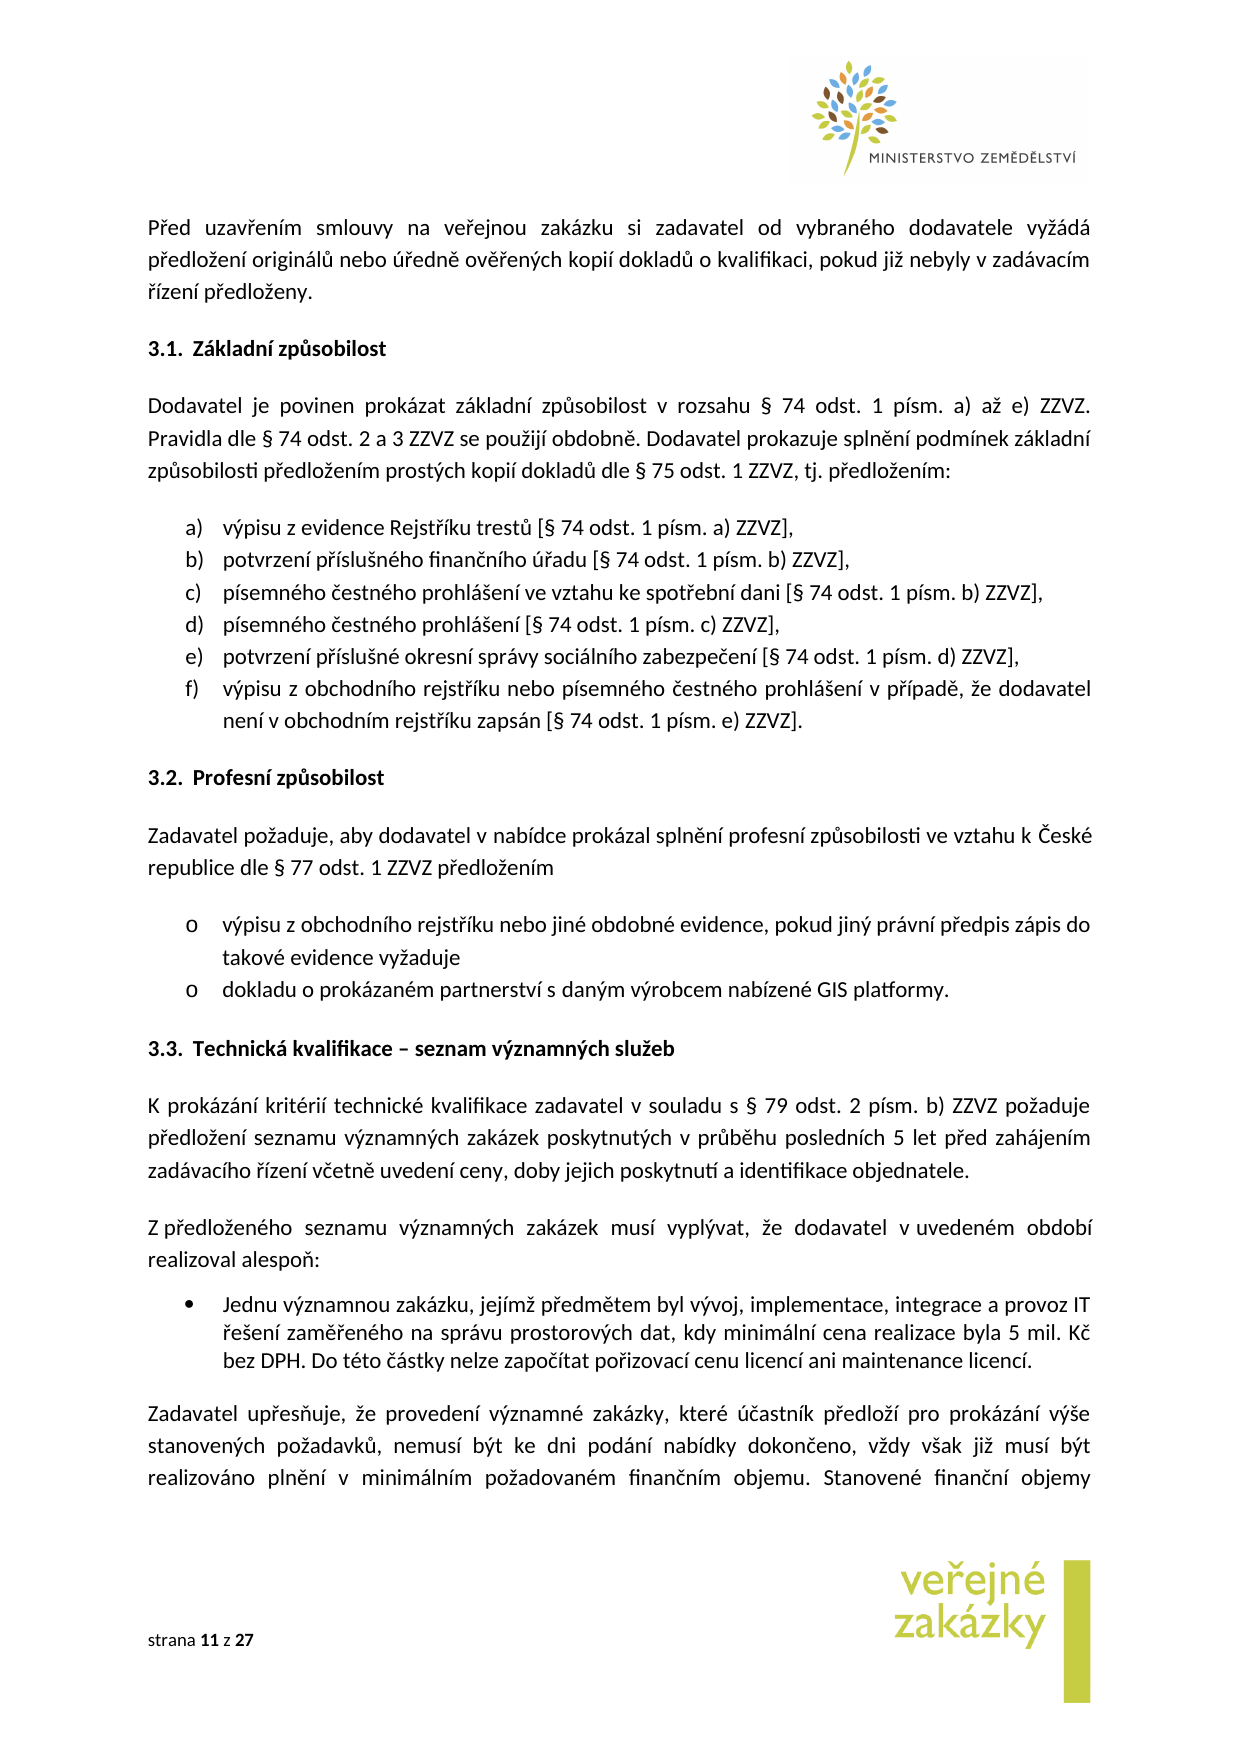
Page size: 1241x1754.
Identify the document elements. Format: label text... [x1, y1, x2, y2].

list potvrzení příslušné okresní správy sociálního zabezpečení [§ 74 odst. 1 písm. d) ZZVZ], [185, 642, 1092, 670]
subtitle Základní způsobilost [148, 334, 1092, 362]
subtitle Profesní způsobilost [148, 763, 1092, 792]
list písemného čestného prohlášení ve vztahu ke spotřební dani [§ 74 odst. 1 písm. b) ZZVZ], [185, 578, 1092, 606]
list výpisu z evidence Rejstříku trestů [§ 74 odst. 1 písm. a) ZZVZ], [185, 513, 1092, 541]
list Zadavatel požaduje, aby dodavatel v nabídce prokázal splnění profesní způsobilosti ve vztahu k České republice dle § 77 odst. 1 ZZVZ předložením [148, 821, 1092, 881]
list výpisu z obchodního rejstříku nebo písemného čestného prohlášení v případě, že dodavatel není v obchodním rejstříku zapsán [§ 74 odst. 1 písm. e) ZZVZ]. [185, 674, 1092, 734]
picture [893, 1560, 1091, 1703]
list Jednu významnou zakázku, jejímž předmětem byl vývoj, implementace, integrace a provoz IT řešení zaměřeného na správu prostorových dat, kdy minimální cena realizace byla 5 mil. Kč bez DPH. Do této částky nelze započítat pořizovací cenu licencí ani maintenance licencí. [185, 1290, 1092, 1374]
list dokladu o prokázaném partnerství s daným výrobcem nabízené GIS platformy. [185, 976, 1092, 1005]
picture [787, 54, 1088, 186]
list výpisu z obchodního rejstříku nebo jiné obdobné evidence, pokud jiný právní předpis zápis do takové evidence vyžaduje [185, 910, 1092, 971]
list Dodavatel je povinen prokázat základní způsobilost v rozsahu § 74 odst. 1 písm. a) až e) ZZVZ. Pravidla dle § 74 odst. 2 a 3 ZZVZ se použijí obdobně. Dodavatel prokazuje splnění podmínek základní způsobilosti předložením prostých kopií dokladů dle § 75 odst. 1 ZZVZ, tj. předložením: [148, 392, 1092, 484]
list potvrzení příslušného finančního úřadu [§ 74 odst. 1 písm. b) ZZVZ], [185, 545, 1092, 573]
subtitle Technická kvalifikace – seznam významných služeb [148, 1034, 1092, 1062]
list písemného čestného prohlášení [§ 74 odst. 1 písm. c) ZZVZ], [185, 610, 1092, 638]
text Před uzavřením smlouvy na veřejnou zakázku si zadavatel od vybraného dodavatele vyžádá předložení originálů nebo úředně ověřených kopií dokladů o kvalifikaci, pokud již nebyly v zadávacím řízení předloženy. [148, 213, 1092, 305]
text K prokázání kritérií technické kvalifikace zadavatel v souladu s § 79 odst. 2 písm. b) ZZVZ požaduje předložení seznamu významných zakázek poskytnutých v průběhu posledních 5 let před zahájením zadávacího řízení včetně uvedení ceny, doby jejich poskytnutí a identifikace objednatele. [148, 1091, 1092, 1184]
text Z předloženého seznamu významných zakázek musí vyplývat, že dodavatel v uvedeném období realizoval alespoň: [148, 1213, 1092, 1273]
